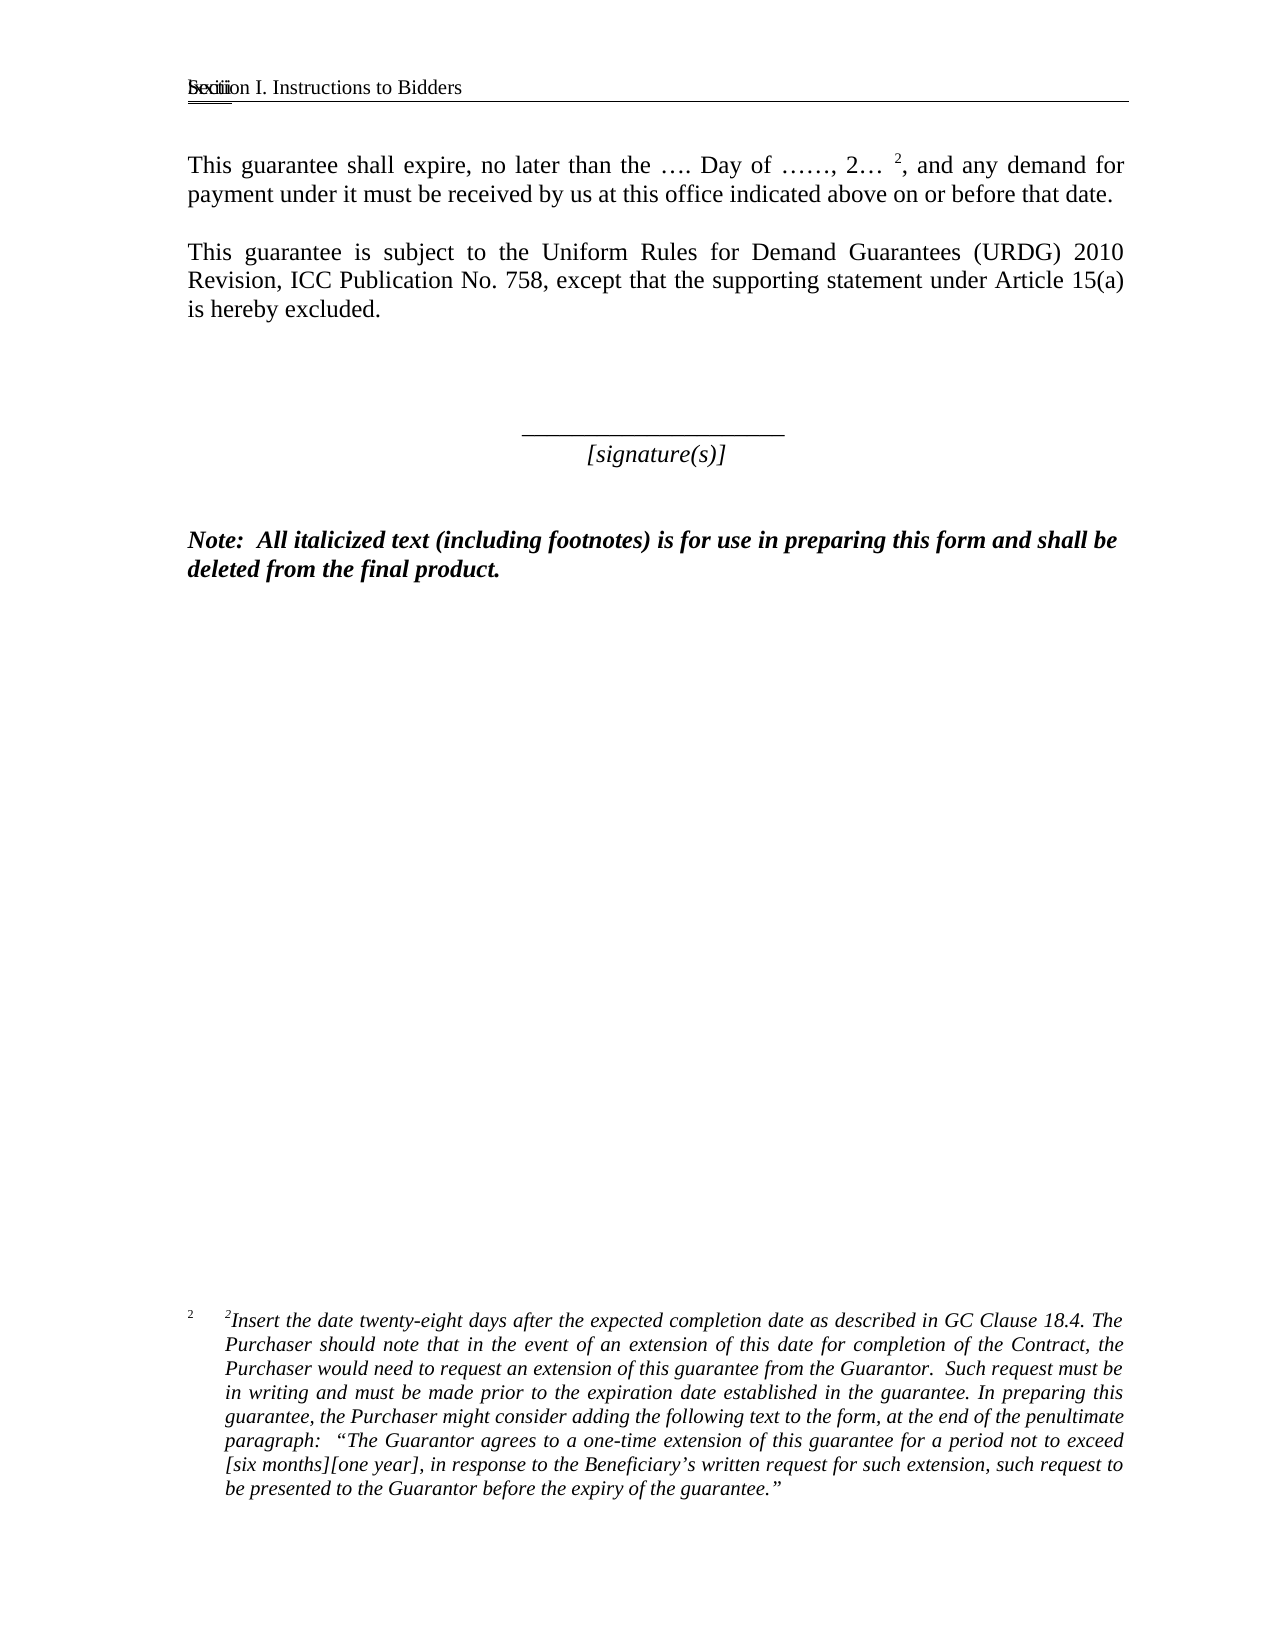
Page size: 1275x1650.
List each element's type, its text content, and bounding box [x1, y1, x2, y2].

text This guarantee is subject to the Uniform Rules for Demand Guarantees (URDG) 2010 Revision, ICC Publication No. 758, except that the supporting statement under Article 15(a) is hereby excluded. [187, 237, 1125, 323]
text Note: All italicized text (including footnotes) is for use in preparing this form and shall be deleted from the final product. [187, 525, 1125, 582]
text _____________________ [signature(s)] [187, 410, 1125, 467]
text This guarantee shall expire, no later than the …. Day of ……, 2… 2, and any demand for payment under it must be received by us at this office indicated above on or before that date. [187, 150, 1125, 207]
